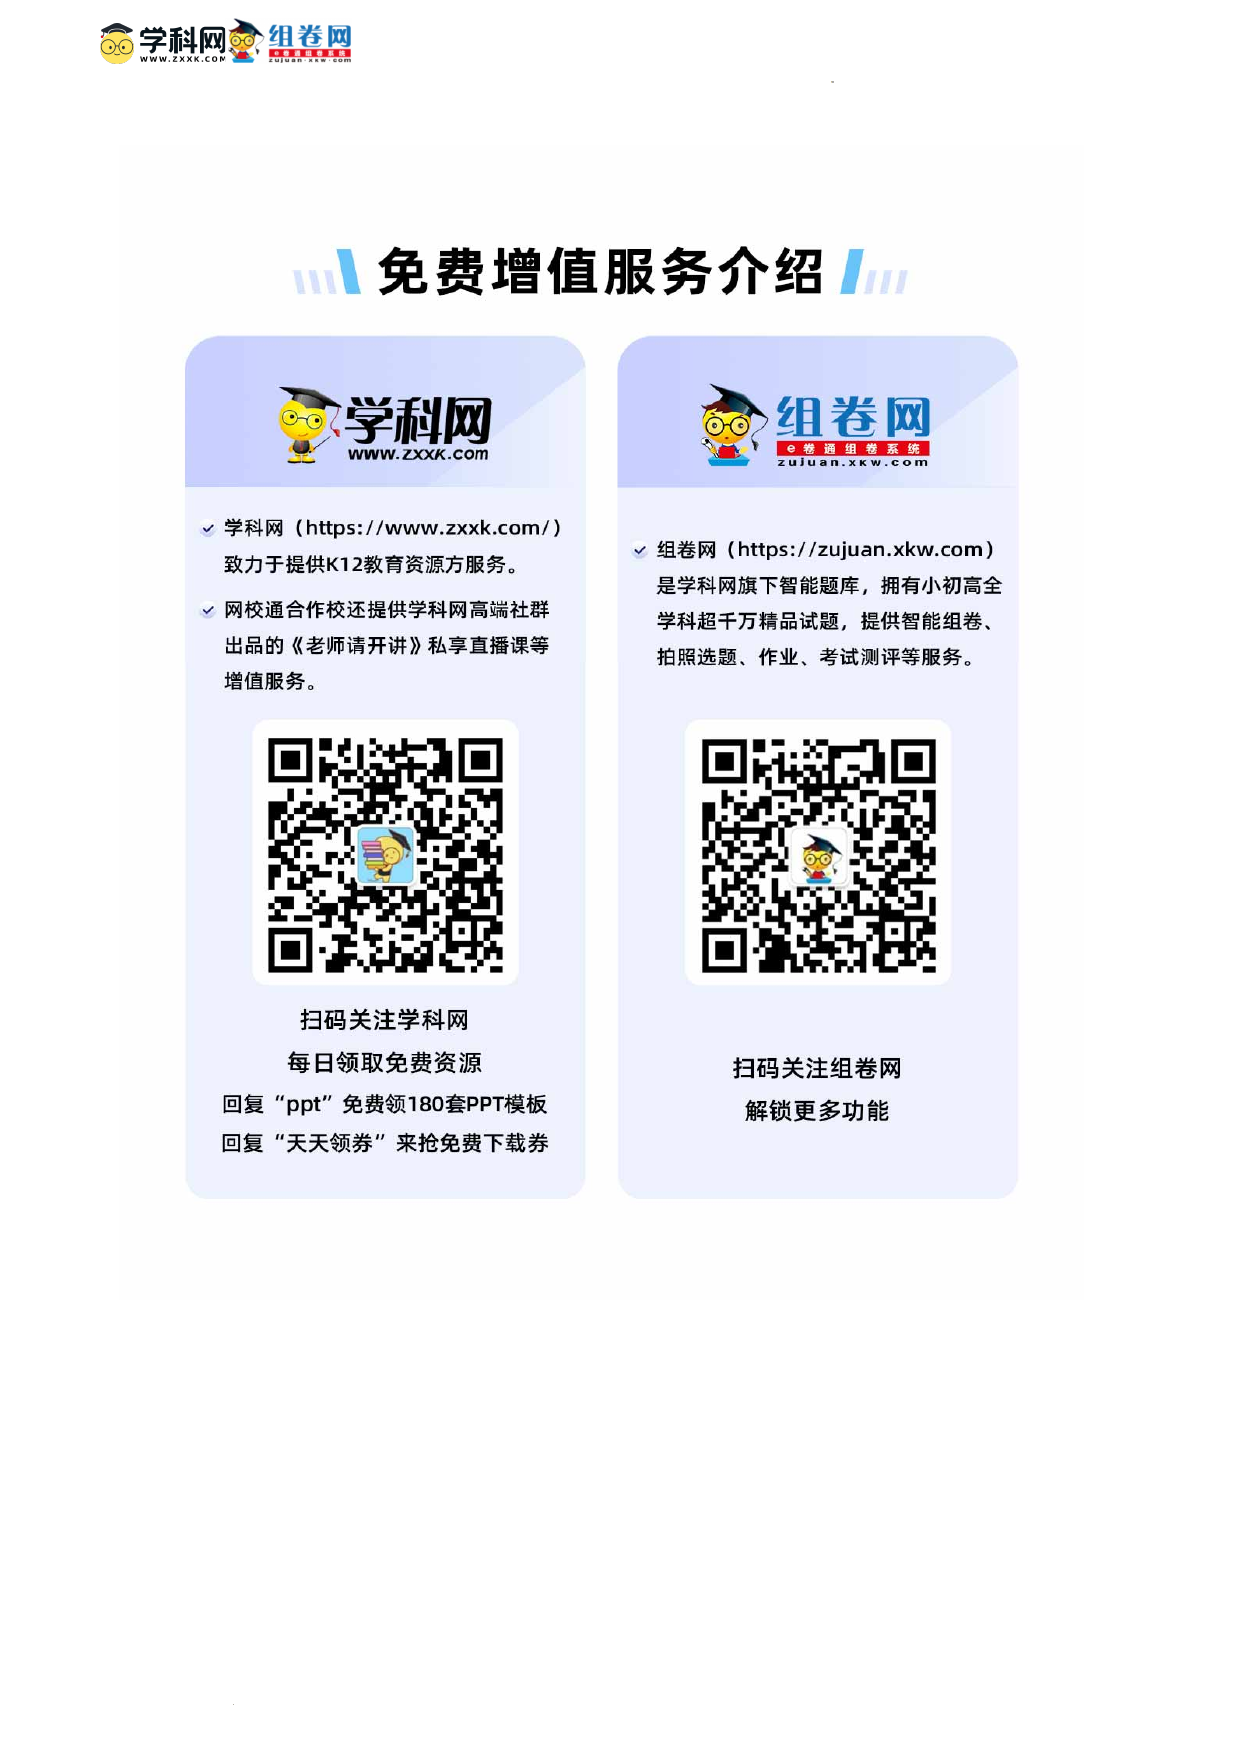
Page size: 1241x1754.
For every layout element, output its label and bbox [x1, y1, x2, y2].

picture [119, 145, 1084, 1300]
picture [100, 18, 352, 64]
